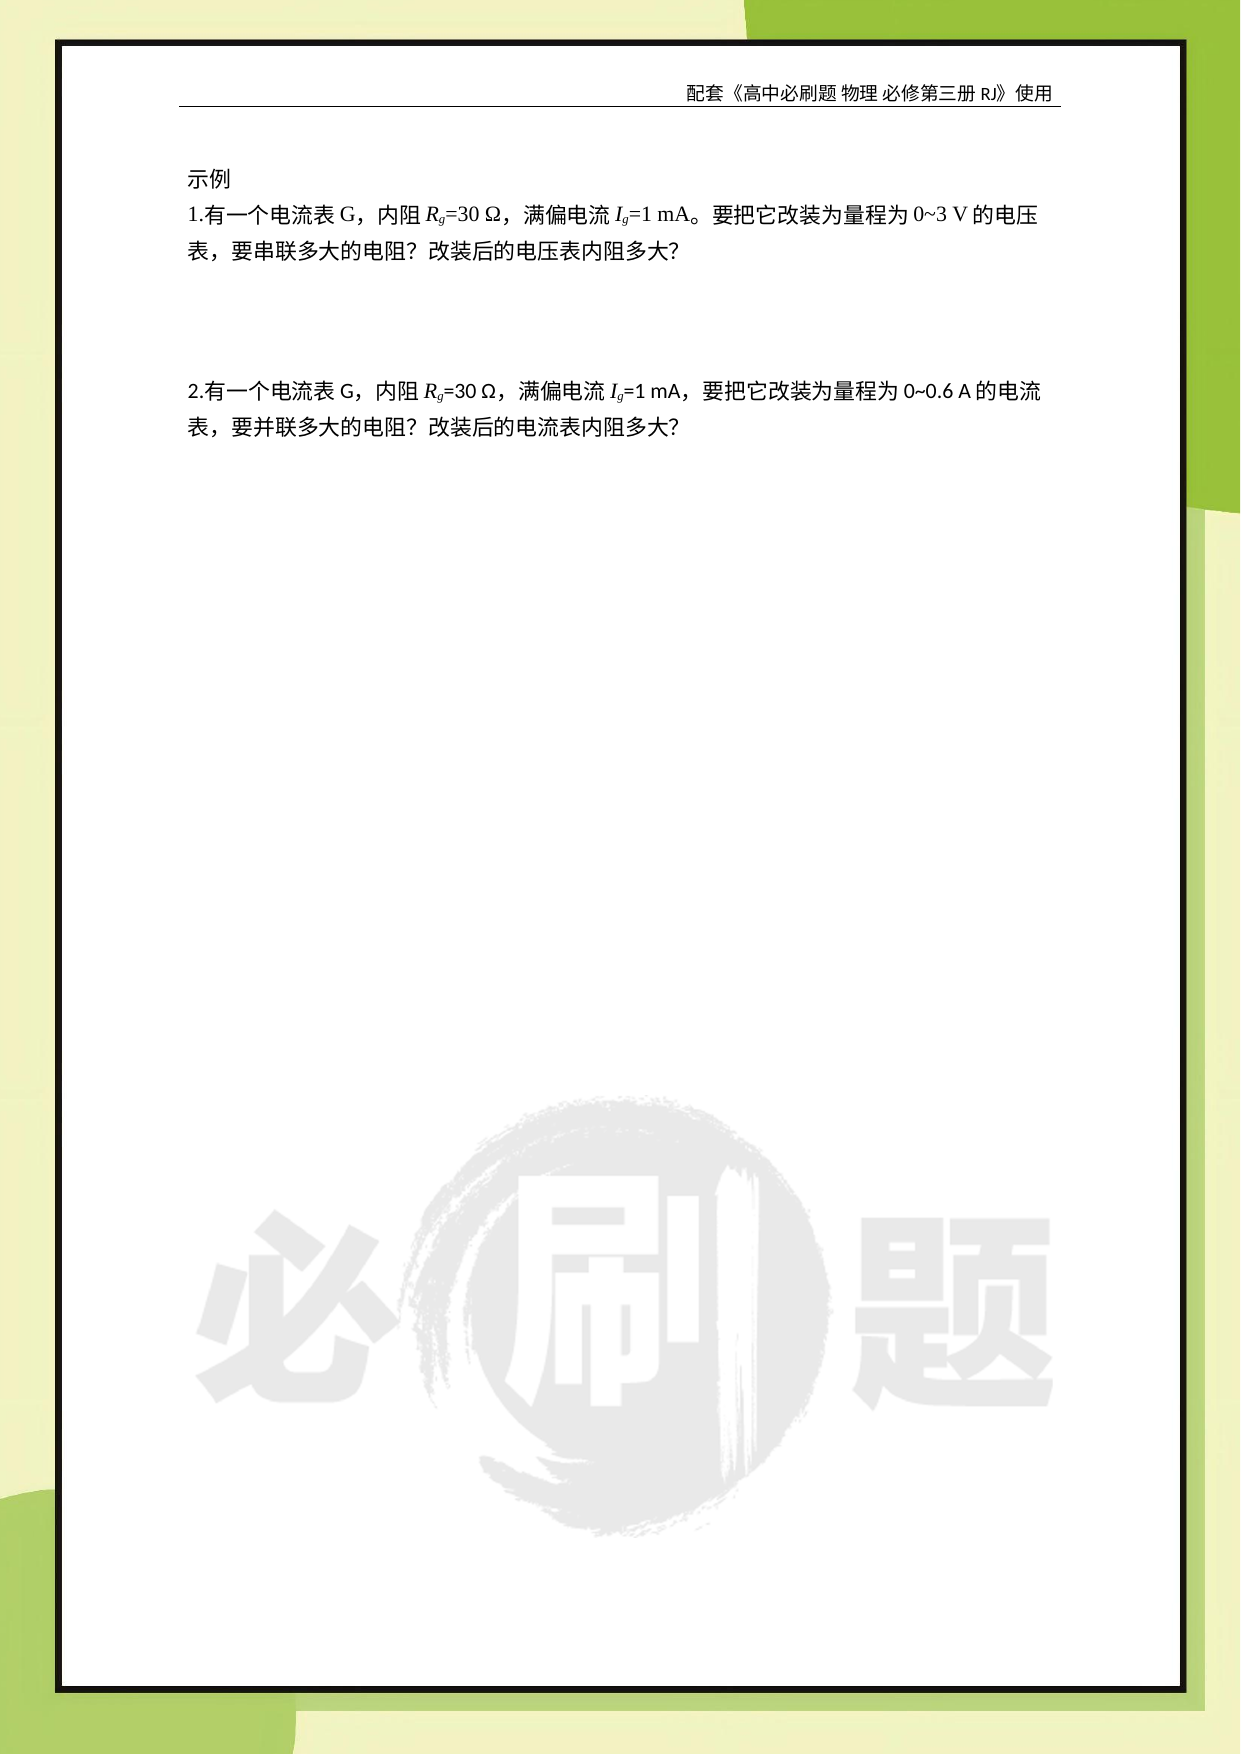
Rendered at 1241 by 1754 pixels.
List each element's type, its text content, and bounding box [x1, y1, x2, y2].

text 1.有一个电流表G，内阻Rg=30 Ω，满偏电流Ig=1 mA。要把它改装为量程为0~3 V的电压表，要串联多大的电阻？改装后的电压表内阻多大？ [187, 198, 1053, 266]
text 2.有一个电流表G，内阻Rg=30 Ω，满偏电流Ig=1 mA，要把它改装为量程为0~0.6 A的电流表，要并联多大的电阻？改装后的电流表内阻多大？ [187, 374, 1053, 442]
text 示例 [187, 162, 1053, 194]
picture [0, 0, 1241, 1754]
